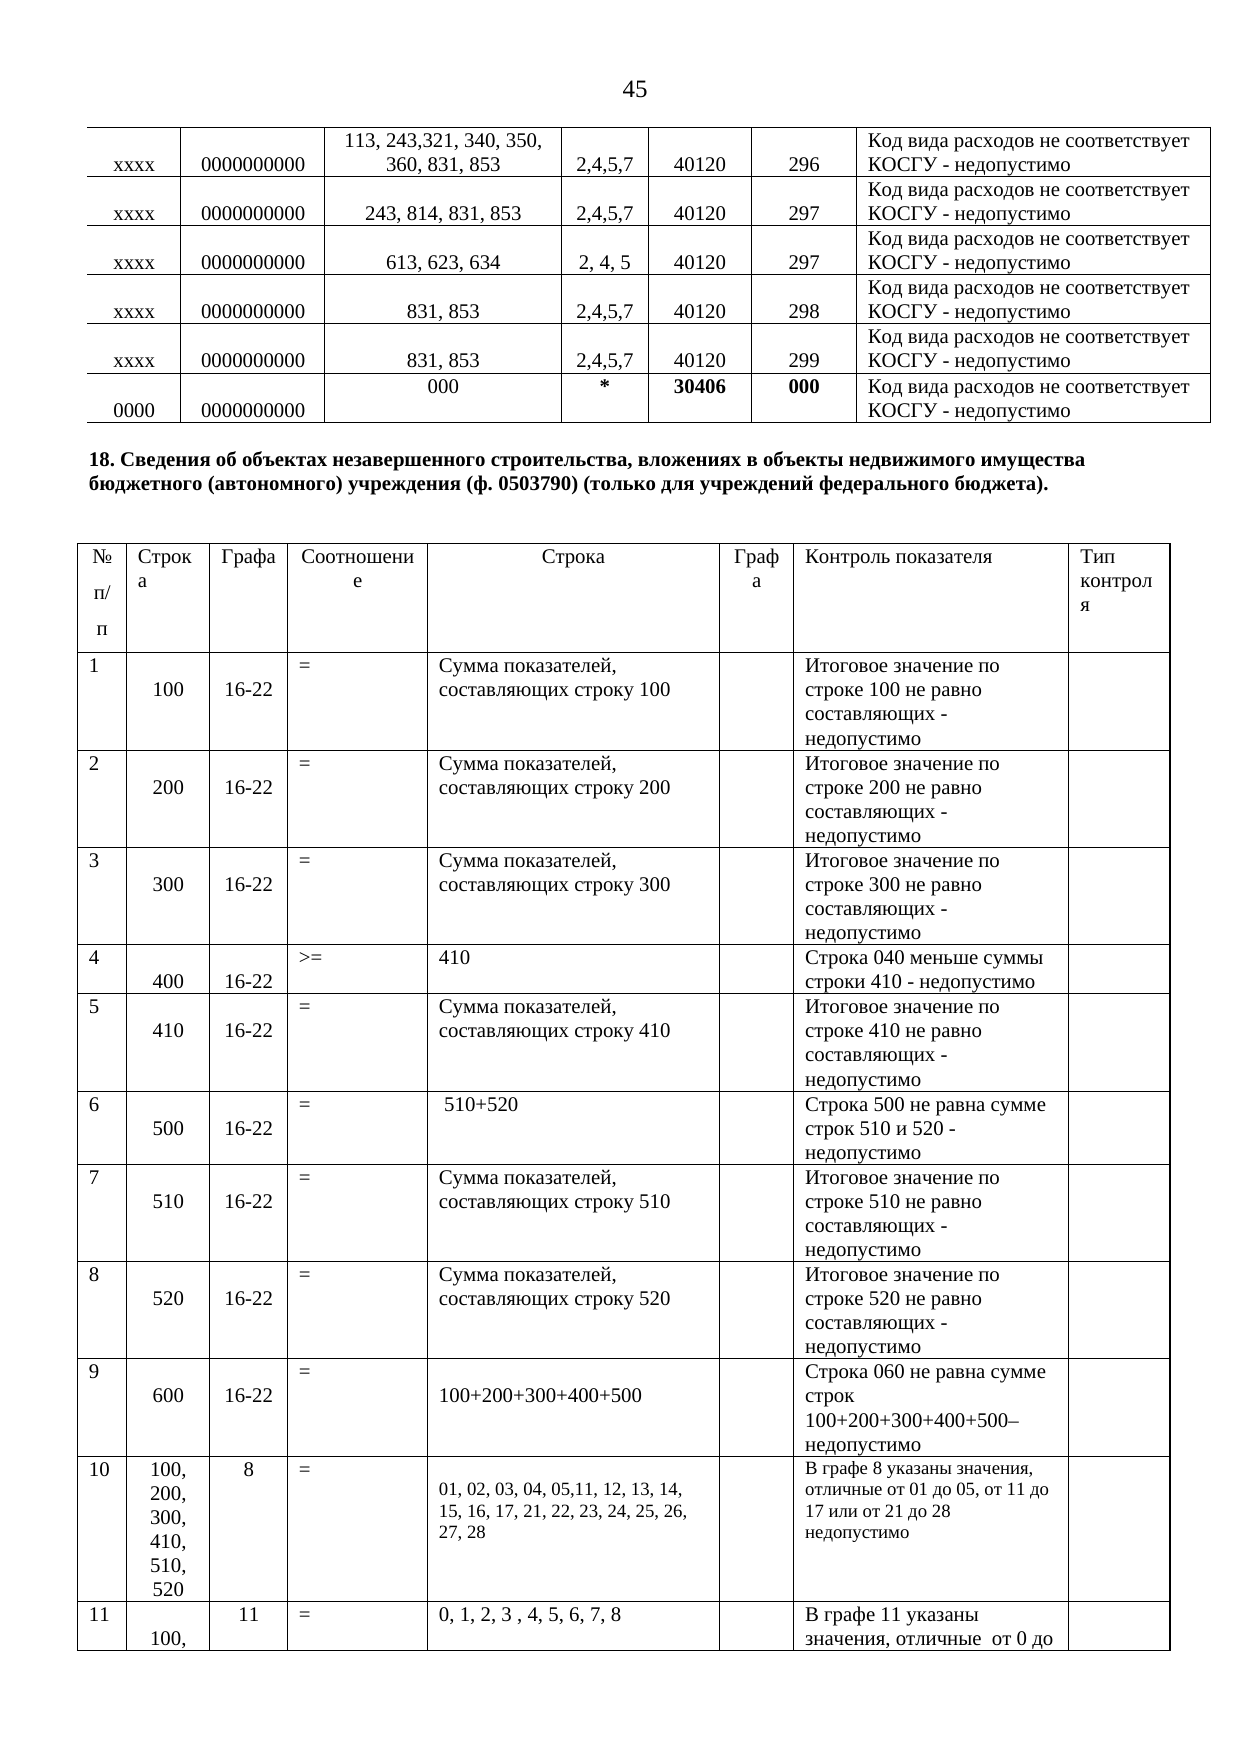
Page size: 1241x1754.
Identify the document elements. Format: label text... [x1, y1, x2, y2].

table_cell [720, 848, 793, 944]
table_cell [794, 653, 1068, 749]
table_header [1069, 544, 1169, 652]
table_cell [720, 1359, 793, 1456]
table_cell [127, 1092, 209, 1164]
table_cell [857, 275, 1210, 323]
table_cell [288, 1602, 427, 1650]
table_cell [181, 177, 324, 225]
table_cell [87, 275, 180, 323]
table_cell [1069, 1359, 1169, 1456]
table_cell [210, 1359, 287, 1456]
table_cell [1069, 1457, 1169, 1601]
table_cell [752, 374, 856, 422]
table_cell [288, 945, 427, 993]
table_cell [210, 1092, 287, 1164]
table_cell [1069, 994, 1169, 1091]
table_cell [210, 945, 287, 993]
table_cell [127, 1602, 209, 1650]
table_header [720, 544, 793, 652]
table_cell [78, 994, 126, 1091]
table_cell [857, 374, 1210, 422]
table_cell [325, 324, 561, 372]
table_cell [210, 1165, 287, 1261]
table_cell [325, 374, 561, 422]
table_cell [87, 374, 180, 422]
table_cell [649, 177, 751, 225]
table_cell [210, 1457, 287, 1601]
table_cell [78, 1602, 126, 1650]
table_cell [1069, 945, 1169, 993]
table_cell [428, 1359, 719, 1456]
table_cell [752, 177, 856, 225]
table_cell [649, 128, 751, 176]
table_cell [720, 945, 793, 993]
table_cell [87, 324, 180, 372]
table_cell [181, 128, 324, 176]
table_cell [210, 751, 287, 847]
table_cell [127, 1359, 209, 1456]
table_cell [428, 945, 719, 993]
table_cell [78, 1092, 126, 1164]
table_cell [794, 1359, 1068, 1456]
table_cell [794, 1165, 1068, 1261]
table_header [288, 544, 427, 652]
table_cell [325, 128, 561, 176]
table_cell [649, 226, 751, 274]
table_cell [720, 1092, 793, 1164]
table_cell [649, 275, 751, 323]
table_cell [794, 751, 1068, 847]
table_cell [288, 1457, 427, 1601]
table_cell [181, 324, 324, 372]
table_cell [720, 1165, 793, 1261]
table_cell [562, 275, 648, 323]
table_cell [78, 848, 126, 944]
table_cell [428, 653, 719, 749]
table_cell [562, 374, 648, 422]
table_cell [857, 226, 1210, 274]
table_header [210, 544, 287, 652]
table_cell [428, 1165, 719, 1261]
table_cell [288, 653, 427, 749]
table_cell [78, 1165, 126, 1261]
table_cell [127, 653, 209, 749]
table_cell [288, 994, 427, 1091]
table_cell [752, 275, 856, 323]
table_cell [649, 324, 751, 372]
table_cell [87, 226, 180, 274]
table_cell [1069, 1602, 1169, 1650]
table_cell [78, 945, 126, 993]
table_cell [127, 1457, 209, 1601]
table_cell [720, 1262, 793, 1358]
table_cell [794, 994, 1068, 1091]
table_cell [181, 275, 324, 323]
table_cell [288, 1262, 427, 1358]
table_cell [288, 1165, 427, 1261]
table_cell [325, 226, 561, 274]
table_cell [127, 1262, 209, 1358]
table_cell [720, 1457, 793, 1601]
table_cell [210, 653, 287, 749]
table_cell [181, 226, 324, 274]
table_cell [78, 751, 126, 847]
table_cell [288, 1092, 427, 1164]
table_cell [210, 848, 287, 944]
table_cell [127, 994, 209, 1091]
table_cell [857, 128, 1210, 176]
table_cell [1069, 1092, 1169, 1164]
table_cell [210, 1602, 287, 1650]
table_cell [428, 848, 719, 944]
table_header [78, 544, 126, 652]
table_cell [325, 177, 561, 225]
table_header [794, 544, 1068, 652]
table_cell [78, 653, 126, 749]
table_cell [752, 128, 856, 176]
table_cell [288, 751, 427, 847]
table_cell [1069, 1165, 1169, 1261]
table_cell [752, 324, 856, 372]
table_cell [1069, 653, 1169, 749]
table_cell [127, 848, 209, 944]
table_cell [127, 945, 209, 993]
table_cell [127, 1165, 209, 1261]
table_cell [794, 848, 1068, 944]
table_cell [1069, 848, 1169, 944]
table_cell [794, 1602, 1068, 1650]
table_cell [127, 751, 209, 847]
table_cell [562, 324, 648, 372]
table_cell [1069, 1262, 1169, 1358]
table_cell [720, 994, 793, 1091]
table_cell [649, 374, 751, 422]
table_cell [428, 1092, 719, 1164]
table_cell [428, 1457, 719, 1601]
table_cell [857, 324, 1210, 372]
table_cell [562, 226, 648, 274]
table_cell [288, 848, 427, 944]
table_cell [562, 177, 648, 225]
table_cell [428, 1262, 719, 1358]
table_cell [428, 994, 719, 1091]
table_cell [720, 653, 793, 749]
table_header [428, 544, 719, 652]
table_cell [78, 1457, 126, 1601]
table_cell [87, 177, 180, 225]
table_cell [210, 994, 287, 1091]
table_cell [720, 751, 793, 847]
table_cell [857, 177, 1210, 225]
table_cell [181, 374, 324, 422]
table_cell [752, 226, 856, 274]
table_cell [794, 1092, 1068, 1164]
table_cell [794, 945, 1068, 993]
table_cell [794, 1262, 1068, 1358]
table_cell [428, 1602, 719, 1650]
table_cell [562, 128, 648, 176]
text 18. Сведения об объектах незавершенного строительства, вложениях в объекты недвижимого имущества бюджетного (автономного) учреждения (ф. 0503790) (только для учреждений федерального бюджета). [89, 447, 1181, 495]
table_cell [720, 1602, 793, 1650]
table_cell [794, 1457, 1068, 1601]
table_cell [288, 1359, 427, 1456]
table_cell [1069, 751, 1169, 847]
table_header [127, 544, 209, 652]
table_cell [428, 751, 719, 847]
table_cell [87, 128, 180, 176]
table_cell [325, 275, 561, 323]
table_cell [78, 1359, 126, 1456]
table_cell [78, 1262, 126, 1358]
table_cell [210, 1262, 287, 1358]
